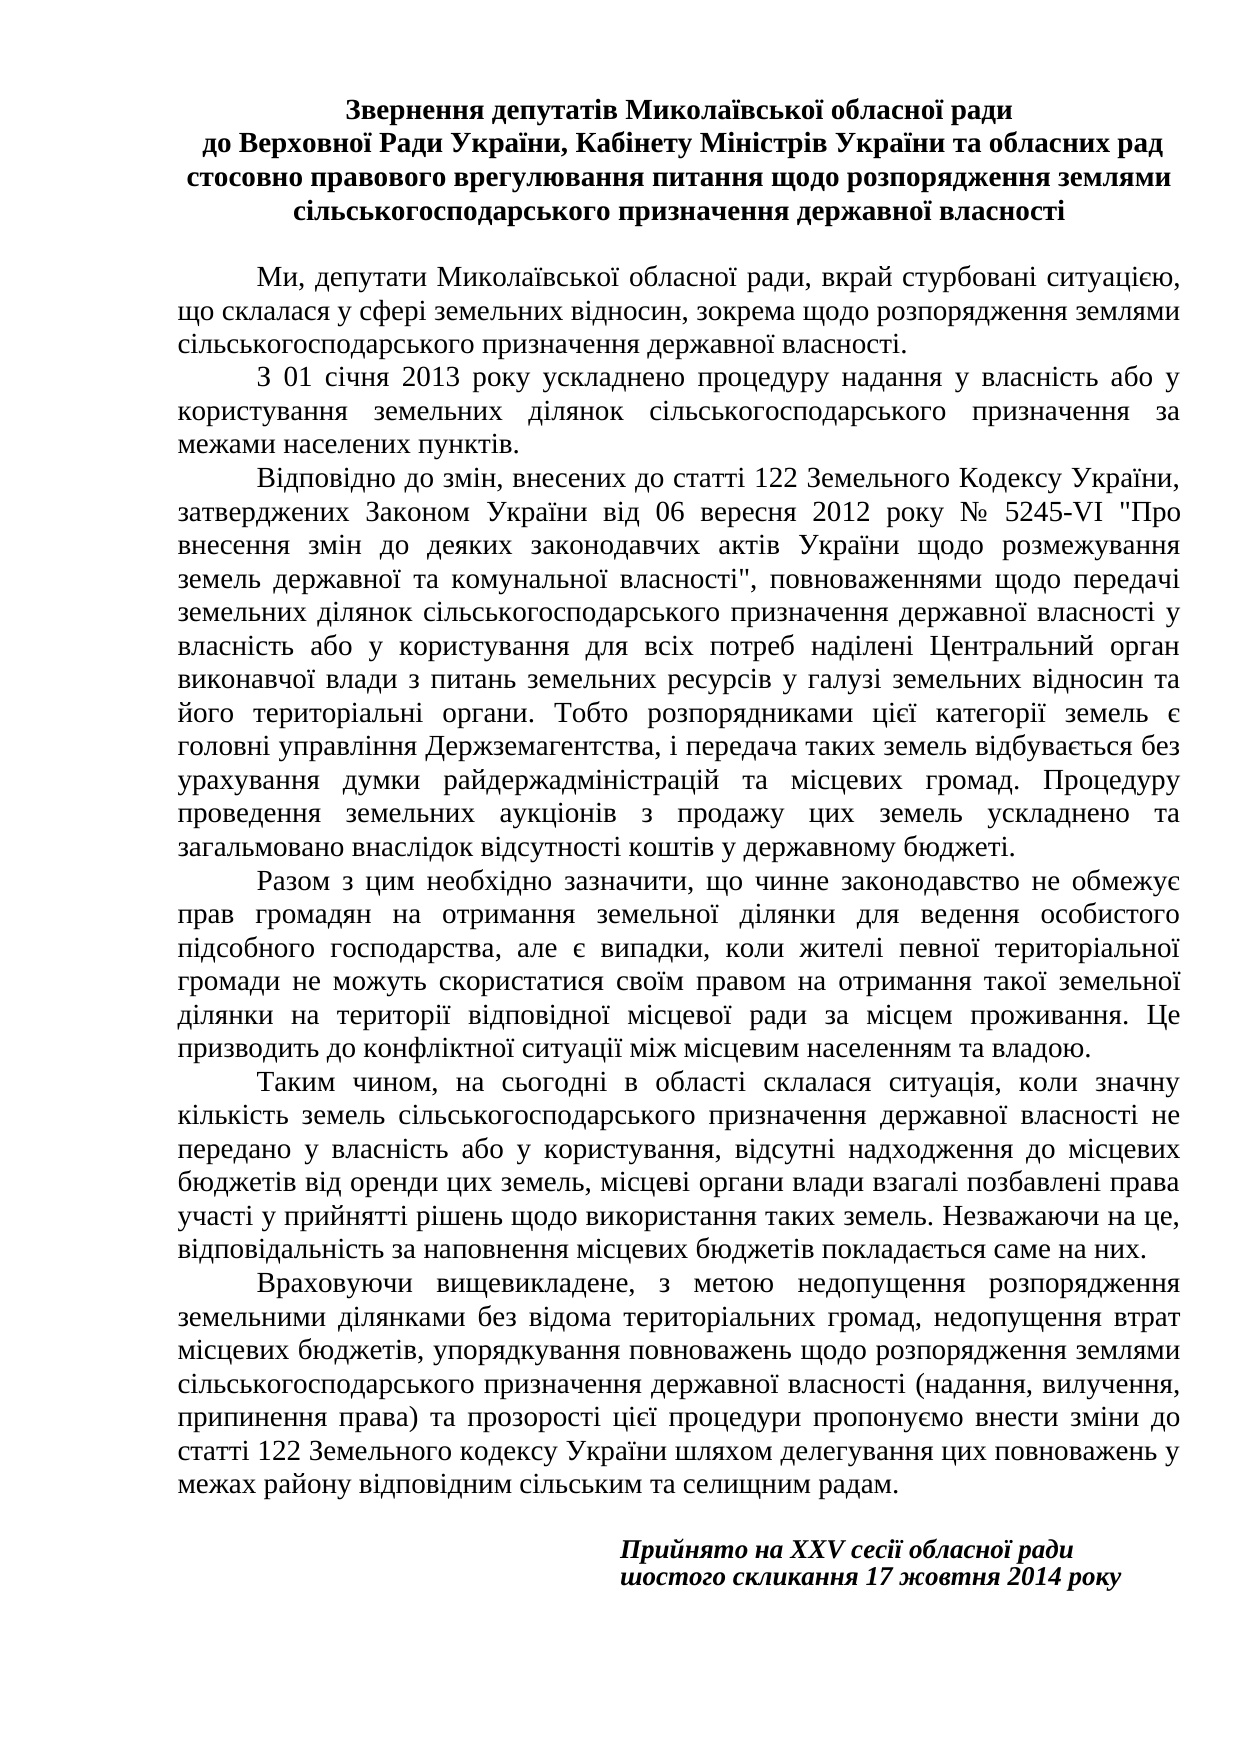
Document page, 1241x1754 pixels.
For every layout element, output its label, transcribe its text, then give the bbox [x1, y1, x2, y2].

text Враховуючи вищевикладене, з метою недопущення розпорядження земельними ділянками без відома територіальних громад, недопущення втрат місцевих бюджетів, упорядкування повноважень щодо розпорядження землями сільськогосподарського призначення державної власності (надання, вилучення, припинення права) та прозорості цієї процедури пропонуємо внести зміни до статті 122 Земельного кодексу України шляхом делегування цих повноважень у межах району відповідним сільським та селищним радам. [177, 1266, 1181, 1500]
text Таким чином, на сьогодні в області склалася ситуація, коли значну кількість земель сільськогосподарського призначення державної власності не передано у власність або у користування, відсутні надходження до місцевих бюджетів від оренди цих земель, місцеві органи влади взагалі позбавлені права участі у прийнятті рішень щодо використання таких земель. Незважаючи на це, відповідальність за наповнення місцевих бюджетів покладається саме на них. [177, 1064, 1181, 1266]
text Разом з цим необхідно зазначити, що чинне законодавство не обмежує прав громадян на отримання земельної ділянки для ведення особистого підсобного господарства, але є випадки, коли жителі певної територіальної громади не можуть скористатися своїм правом на отримання такої земельної ділянки на території відповідної місцевої ради за місцем проживання. Це призводить до конфліктної ситуації між місцевим населенням та владою. [177, 863, 1181, 1064]
text Відповідно до змін, внесених до статті 122 Земельного Кодексу України, затверджених Законом України від 06 вересня 2012 року № 5245-VI "Про внесення змін до деяких законодавчих актів України щодо розмежування земель державної та комунальної власності", повноваженнями щодо передачі земельних ділянок сільськогосподарського призначення державної власності у власність або у користування для всіх потреб наділені Центральний орган виконавчої влади з питань земельних ресурсів у галузі земельних відносин та його територіальні органи. Тобто розпорядниками цієї категорії земель є головні управління Держземагентства, і передача таких земель відбувається без урахування думки райдержадміністрацій та місцевих громад. Процедуру проведення земельних аукціонів з продажу цих земель ускладнено та загальмовано внаслідок відсутності коштів у державному бюджеті. [177, 461, 1181, 863]
text Прийнято на ХХV сесії обласної ради [620, 1537, 1181, 1564]
text до Верховної Ради України, Кабінету Міністрів України та обласних рад стосовно правового врегулювання питання щодо розпорядження землями сільськогосподарського призначення державної власності [177, 126, 1181, 227]
text Звернення депутатів Миколаївської обласної ради [177, 93, 1181, 126]
text шостого скликання 17 жовтня 2014 року [620, 1564, 1181, 1591]
text З 01 січня 2013 року ускладнено процедуру надання у власність або у користування земельних ділянок сільськогосподарського призначення за межами населених пунктів. [177, 360, 1181, 461]
text Ми, депутати Миколаївської обласної ради, вкрай стурбовані ситуацією, що склалася у сфері земельних відносин, зокрема щодо розпорядження землями сільськогосподарського призначення державної власності. [177, 260, 1181, 360]
